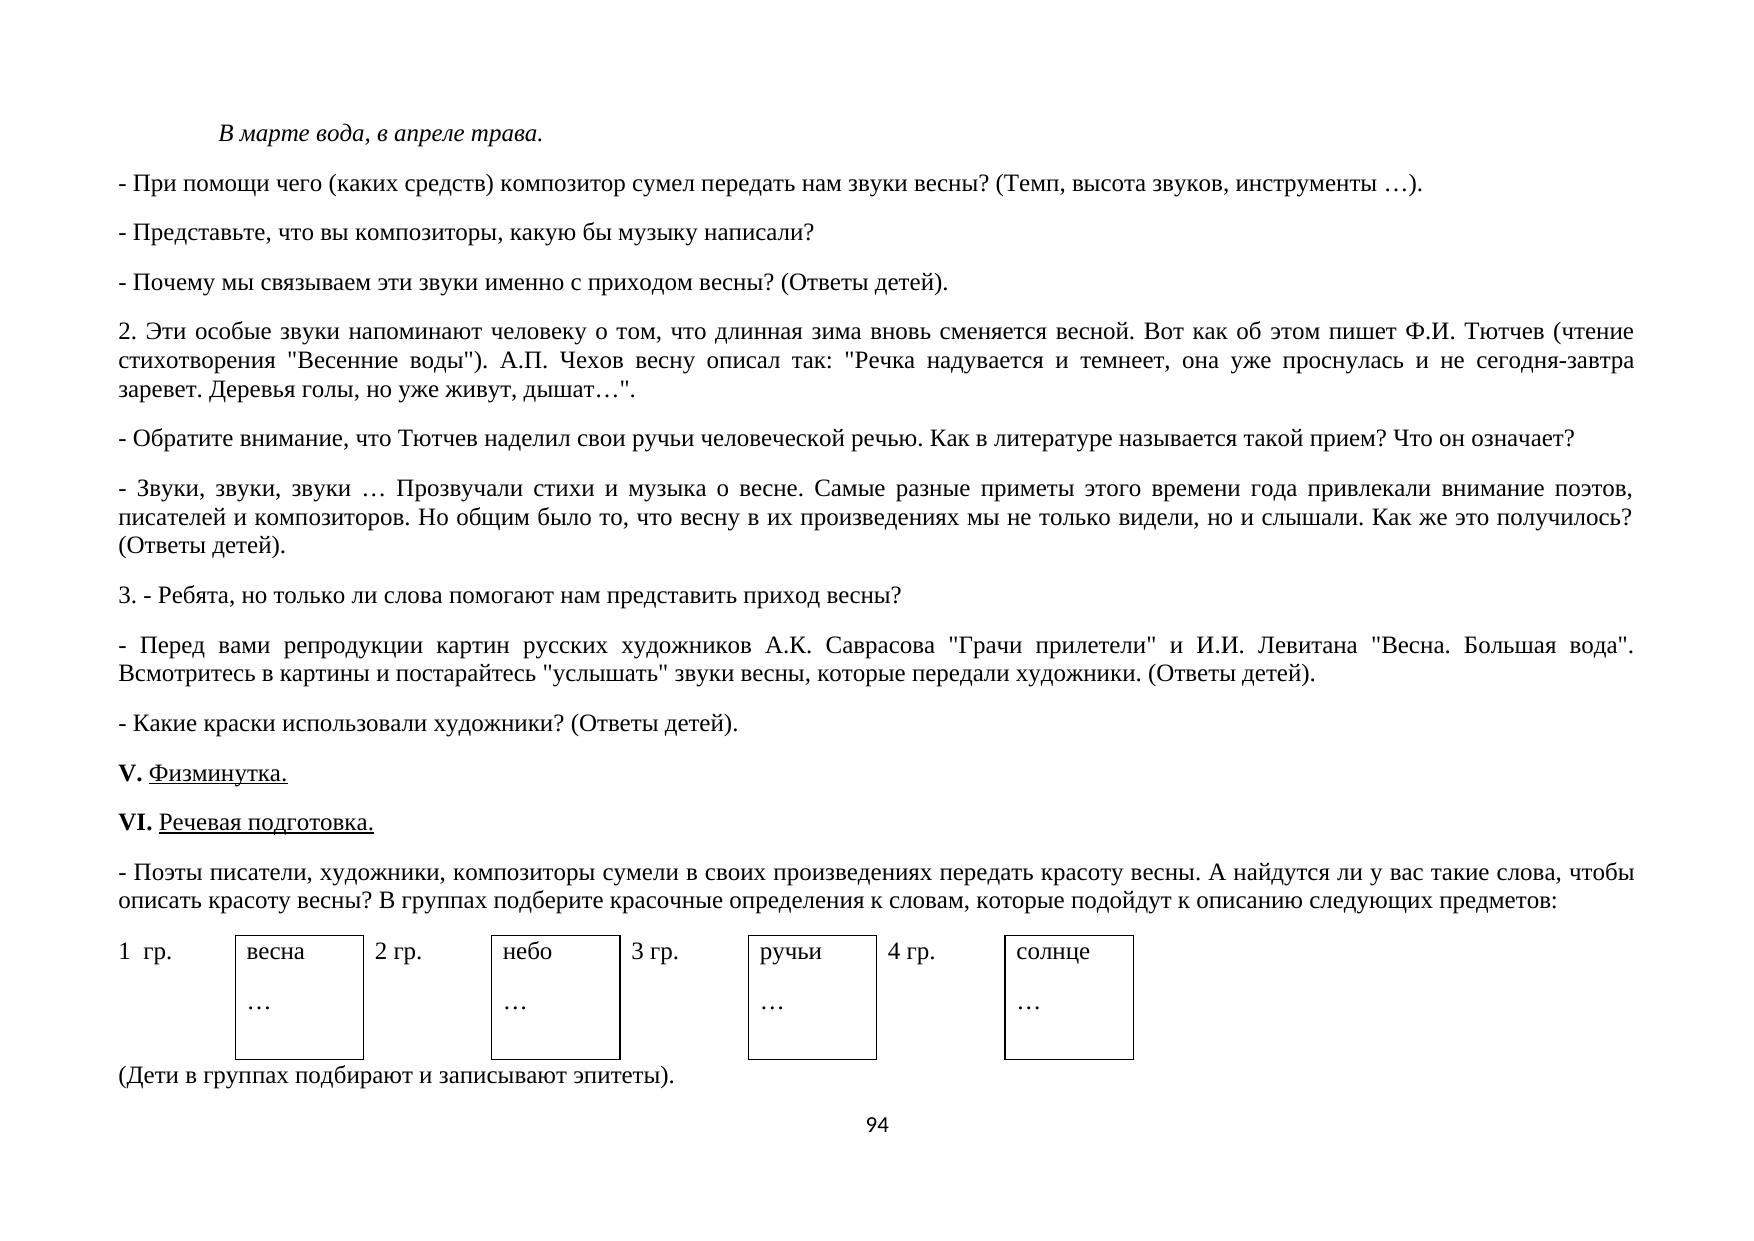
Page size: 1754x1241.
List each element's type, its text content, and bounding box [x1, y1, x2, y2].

text В марте вода, в апреле трава. [118, 118, 1636, 147]
text - Перед вами репродукции картин русских художников А.К. Саврасова "Грачи прилетели" и И.И. Левитана "Весна. Большая вода". Всмотритесь в картины и постарайтесь "услышать" звуки весны, которые передали художники. (Ответы детей). [118, 630, 1636, 687]
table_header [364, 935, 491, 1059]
text - Обратите внимание, что Тютчев наделил свои ручьи человеческой речью. Как в литературе называется такой прием? Что он означает? [118, 423, 1636, 452]
text - Поэты писатели, художники, композиторы сумели в своих произведениях передать красоту весны. А найдутся ли у вас такие слова, чтобы описать красоту весны? В группах подберите красочные определения к словам, которые подойдут к описанию следующих предметов: [118, 857, 1636, 914]
text 2. Эти особые звуки напоминают человеку о том, что длинная зима вновь сменяется весной. Вот как об этом пишет Ф.И. Тютчев (чтение стихотворения "Весенние воды"). А.П. Чехов весну описал так: "Речка надувается и темнеет, она уже проснулась и не сегодня-завтра заревет. Деревья голы, но уже живут, дышат…". [118, 316, 1636, 403]
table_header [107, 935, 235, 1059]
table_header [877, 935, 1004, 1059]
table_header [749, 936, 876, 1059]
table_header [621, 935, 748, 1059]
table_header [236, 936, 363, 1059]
text - Звуки, звуки, звуки … Прозвучали стихи и музыка о весне. Самые разные приметы этого времени года привлекали внимание поэтов, писателей и композиторов. Но общим было то, что весну в их произведениях мы не только видели, но и слышали. Как же это получилось? (Ответы детей). [118, 473, 1636, 559]
text (Дети в группах подбирают и записывают эпитеты). [118, 1060, 1636, 1089]
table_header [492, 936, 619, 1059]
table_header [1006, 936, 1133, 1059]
text - Какие краски использовали художники? (Ответы детей). [118, 708, 1636, 737]
text VI. Речевая подготовка. [118, 807, 1636, 836]
text V. Физминутка. [118, 758, 1636, 786]
text 3. - Ребята, но только ли слова помогают нам представить приход весны? [118, 580, 1636, 609]
text - Почему мы связываем эти звуки именно с приходом весны? (Ответы детей). [118, 267, 1636, 296]
text - При помощи чего (каких средств) композитор сумел передать нам звуки весны? (Темп, высота звуков, инструменты …). [118, 168, 1636, 196]
text - Представьте, что вы композиторы, какую бы музыку написали? [118, 217, 1636, 246]
